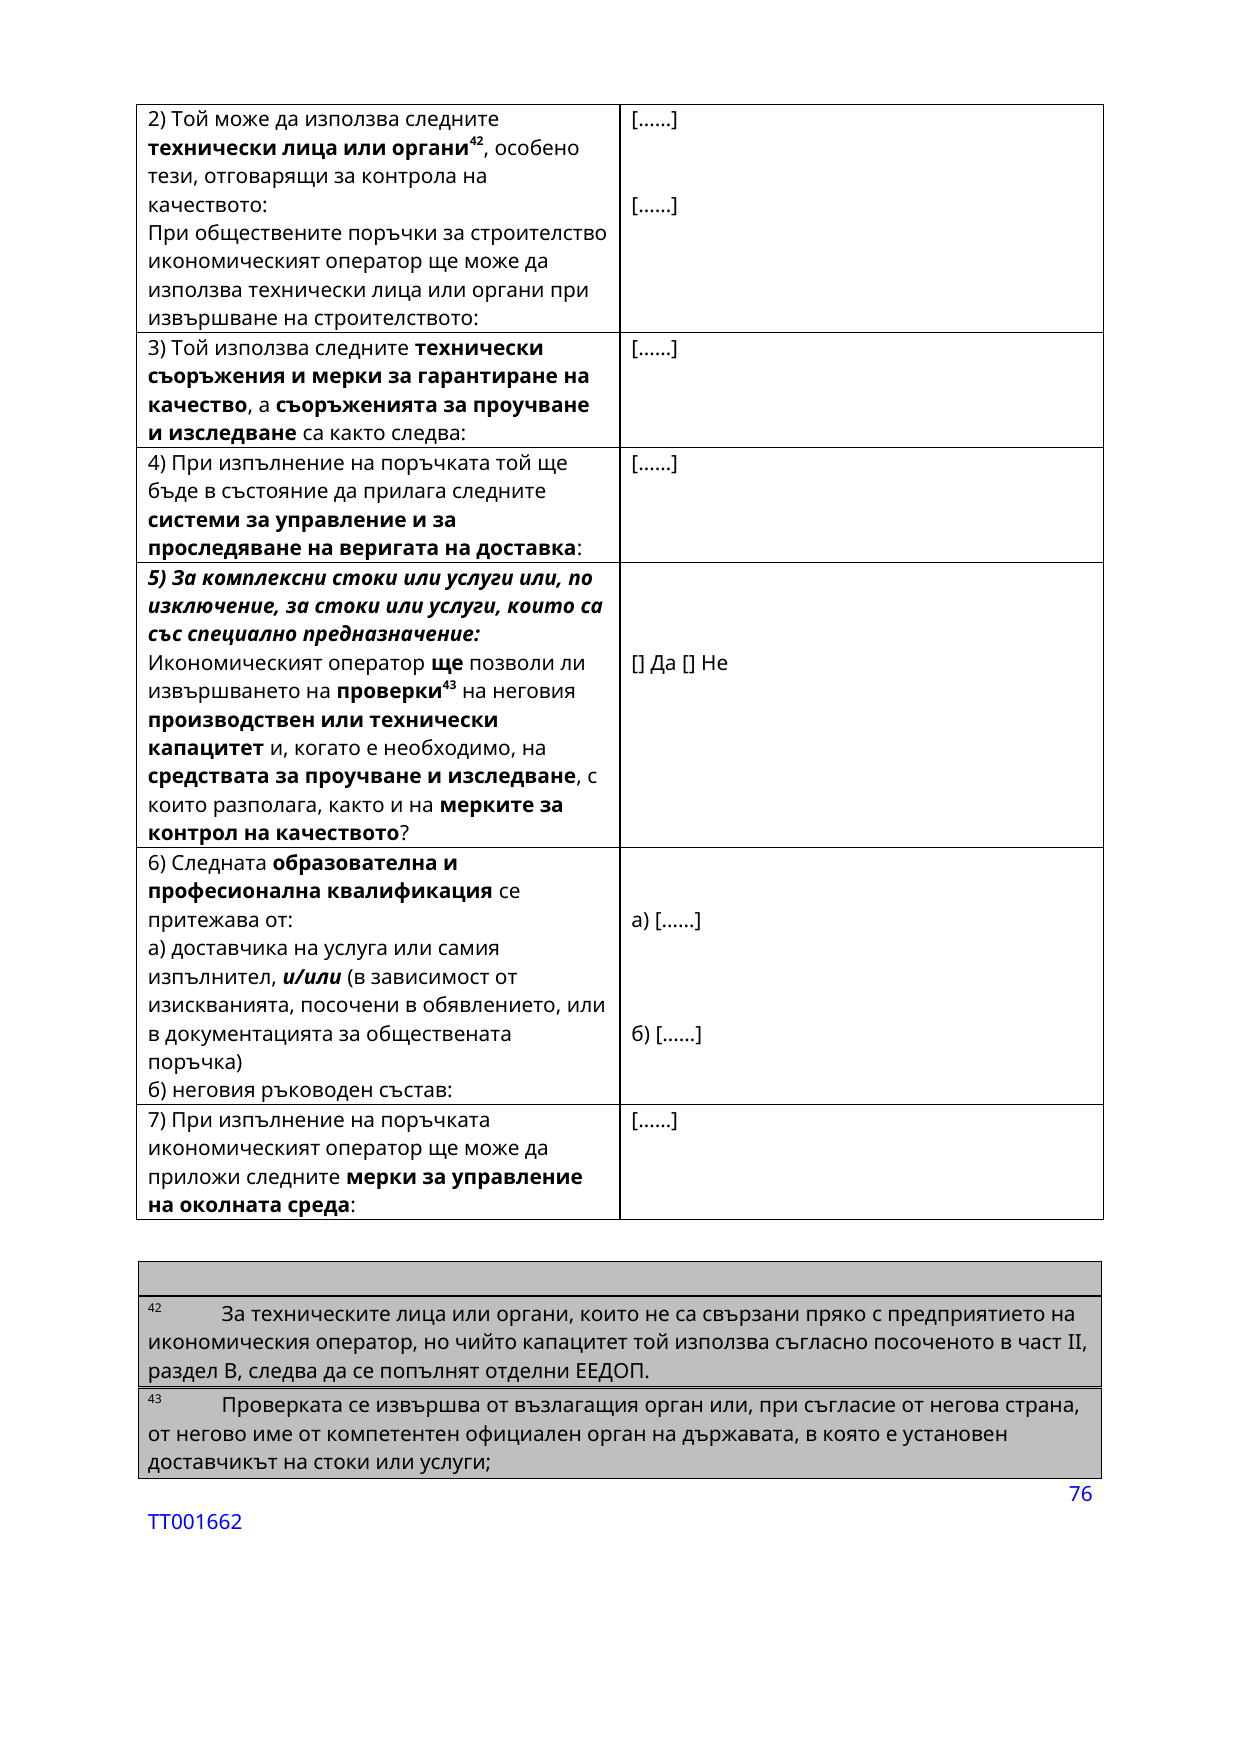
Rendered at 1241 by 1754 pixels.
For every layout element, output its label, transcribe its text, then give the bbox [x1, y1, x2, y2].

table_cell 5) За комплексни стоки или услуги или, по изключение, за стоки или услуги, които са със специално предназначение: Икономическият оператор ще позволи ли извършването на проверки на неговия производствен или технически капацитет и, когато е необходимо, на средствата за проучване и изследване, с които разполага, както и на мерките за контрол на качеството? [137, 563, 619, 847]
table_cell 2) Той може да използва следните технически лица или органи, особено тези, отговарящи за контрола на качеството: При обществените поръчки за строителство икономическият оператор ще може да използва технически лица или органи при извършване на строителството: [137, 105, 619, 332]
table_cell 3) Той използва следните технически съоръжения и мерки за гарантиране на качество, а съоръженията за проучване и изследване са както следва: [137, 333, 619, 447]
table_cell a) [……] б) [……] [621, 848, 1103, 1104]
table_cell [] Да [] Не [621, 563, 1103, 847]
table_cell [……] [……] [621, 105, 1103, 332]
table_cell 7) При изпълнение на поръчката икономическият оператор ще може да приложи следните мерки за управление на околната среда: [137, 1105, 619, 1219]
table_cell 4) При изпълнение на поръчката той ще бъде в състояние да прилага следните системи за управление и за проследяване на веригата на доставка: [137, 448, 619, 562]
table_cell [……] [621, 448, 1103, 562]
table_cell 6) Следната образователна и професионална квалификация се притежава от: а) доставчика на услуга или самия изпълнител, и/или (в зависимост от изискванията, посочени в обявлението, или в документацията за обществената поръчка) б) неговия ръководен състав: [137, 848, 619, 1104]
table_cell [……] [621, 1105, 1103, 1219]
table_cell [……] [621, 333, 1103, 447]
